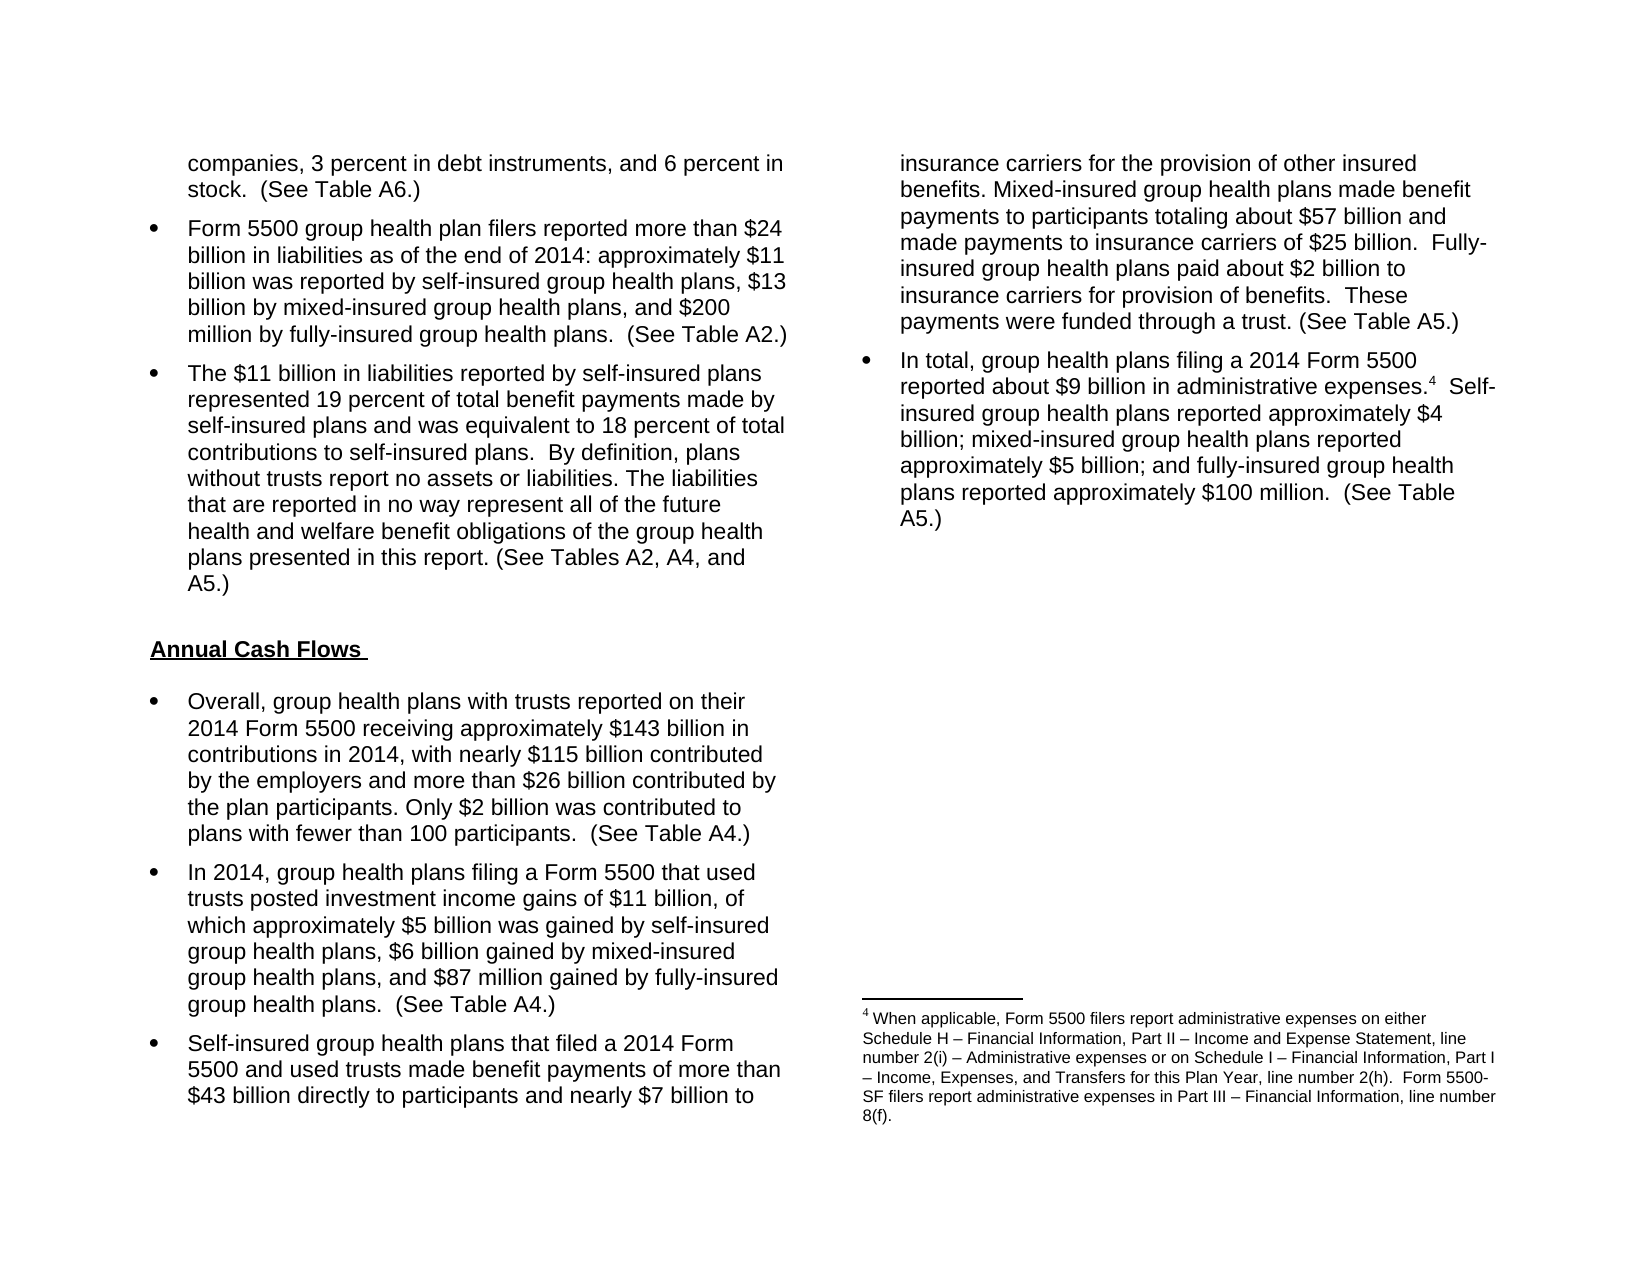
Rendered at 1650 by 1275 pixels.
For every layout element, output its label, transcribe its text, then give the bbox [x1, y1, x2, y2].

list In total, group health plans filing a 2014 Form 5500 reported about $9 billion in administrative expenses. Self-insured group health plans reported approximately $4 billion; mixed-insured group health plans reported approximately $5 billion; and fully-insured group health plans reported approximately $100 million. (See Table A5.) [862, 347, 1500, 531]
list Form 5500 group health plan filers reported more than $24 billion in liabilities as of the end of 2014: approximately $11 billion was reported by self-insured group health plans, $13 billion by mixed-insured group health plans, and $200 million by fully-insured group health plans. (See Table A2.) [150, 215, 787, 347]
list Overall, group health plans with trusts reported on their 2014 Form 5500 receiving approximately $143 billion in contributions in 2014, with nearly $115 billion contributed by the employers and more than $26 billion contributed by the plan participants. Only $2 billion was contributed to plans with fewer than 100 participants. (See Table A4.) [150, 688, 787, 846]
list Self-insured group health plans that filed a 2014 Form 5500 and used trusts made benefit payments of more than $43 billion directly to participants and nearly $7 billion to insurance carriers for the provision of other insured benefits. Mixed-insured group health plans made benefit payments to participants totaling about $57 billion and made payments to insurance carriers of $25 billion. Fully-insured group health plans paid about $2 billion to insurance carriers for provision of benefits. These payments were funded through a trust. (See Table A5.) [150, 1029, 787, 1108]
list The $11 billion in liabilities reported by self-insured plans represented 19 percent of total benefit payments made by self-insured plans and was equivalent to 18 percent of total contributions to self-insured plans. By definition, plans without trusts report no assets or liabilities. The liabilities that are reported in no way represent all of the future health and welfare benefit obligations of the group health plans presented in this report. (See Tables A2, A4, and A5.) [150, 359, 787, 597]
list In 2014, group health plans filing a Form 5500 that used trusts posted investment income gains of $11 billion, of which approximately $5 billion was gained by self-insured group health plans, $6 billion gained by mixed-insured group health plans, and $87 million gained by fully-insured group health plans. (See Table A4.) [150, 859, 787, 1017]
text Annual Cash Flows [150, 636, 787, 662]
list Self-insured group health plans that filed a 2014 Form 5500 and used trusts made benefit payments of more than $43 billion directly to participants and nearly $7 billion to insurance carriers for the provision of other insured benefits. Mixed-insured group health plans made benefit payments to participants totaling about $57 billion and made payments to insurance carriers of $25 billion. Fully-insured group health plans paid about $2 billion to insurance carriers for provision of benefits. These payments were funded through a trust. (See Table A5.) [862, 150, 1500, 334]
